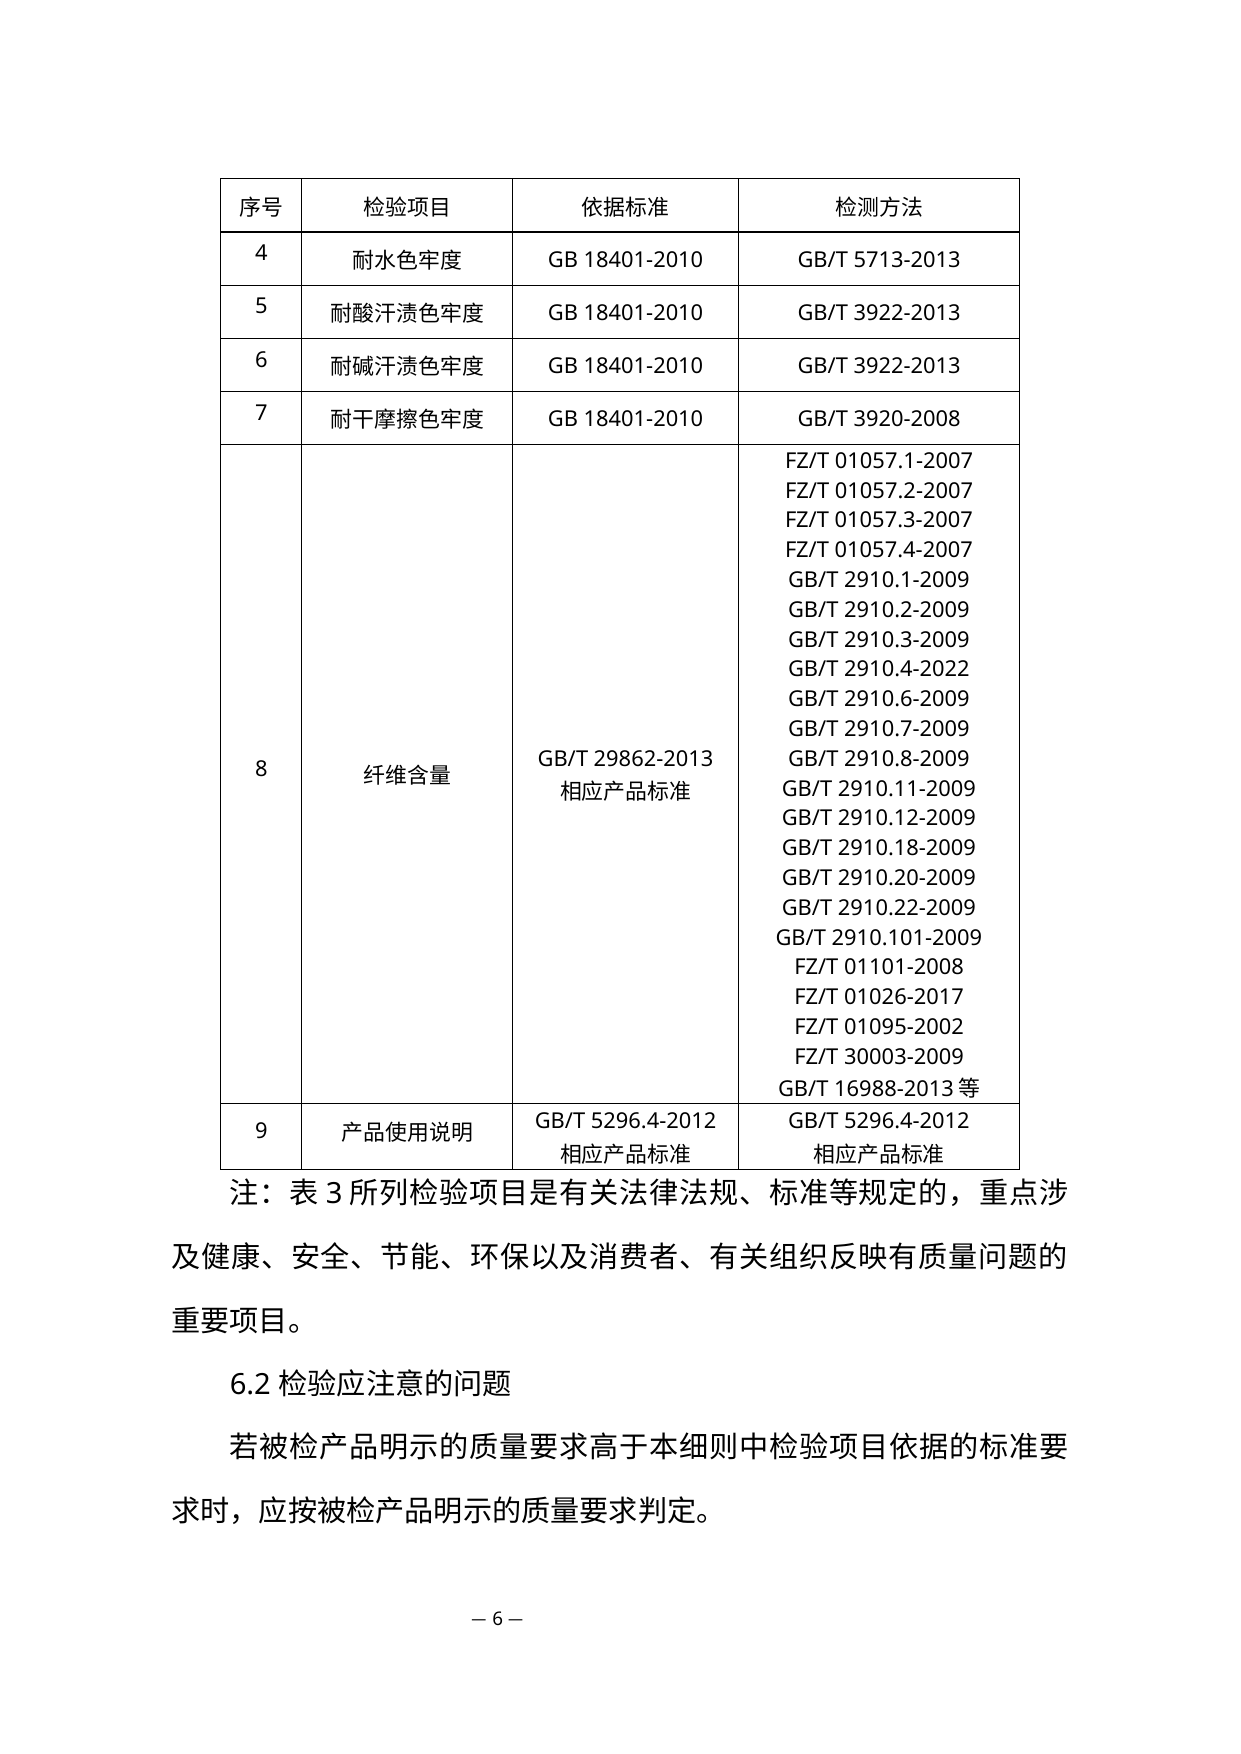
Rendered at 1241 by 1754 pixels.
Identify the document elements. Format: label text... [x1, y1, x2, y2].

table_cell 7 [221, 392, 301, 444]
table_cell GB 18401-2010 [513, 339, 738, 391]
text 若被检产品明示的质量要求高于本细则中检验项目依据的标准要求时，应按被检产品明示的质量要求判定。 [171, 1424, 1069, 1530]
table_cell GB/T 5296.4-2012 相应产品标准 [739, 1104, 1019, 1169]
table_cell 耐水色牢度 [302, 233, 512, 284]
table_cell GB 18401-2010 [513, 286, 738, 338]
table_cell GB 18401-2010 [513, 233, 738, 284]
table_cell GB/T 5296.4-2012 相应产品标准 [513, 1104, 738, 1169]
table_cell GB/T 29862-2013 相应产品标准 [513, 445, 738, 1103]
table_cell 纤维含量 [302, 445, 512, 1103]
table_cell GB 18401-2010 [513, 392, 738, 444]
table_cell 耐碱汗渍色牢度 [302, 339, 512, 391]
table_cell 5 [221, 286, 301, 338]
text 6.2 检验应注意的问题 [171, 1361, 1069, 1403]
table_cell 9 [221, 1104, 301, 1169]
table_header 检验项目 [302, 179, 512, 231]
table_cell GB/T 3922-2013 [739, 286, 1019, 338]
table_header 依据标准 [513, 179, 738, 231]
text 注：表3所列检验项目是有关法律法规、标准等规定的，重点涉及健康、安全、节能、环保以及消费者、有关组织反映有质量问题的重要项目。 [171, 1170, 1069, 1339]
table_header 检测方法 [739, 179, 1019, 231]
table_cell GB/T 3922-2013 [739, 339, 1019, 391]
table_cell 耐干摩擦色牢度 [302, 392, 512, 444]
table_cell 耐酸汗渍色牢度 [302, 286, 512, 338]
table_cell 6 [221, 339, 301, 391]
table_cell GB/T 5713-2013 [739, 233, 1019, 284]
table_cell 4 [221, 233, 301, 284]
table_header 序号 [221, 179, 301, 231]
table_cell 8 [221, 445, 301, 1103]
table_cell FZ/T 01057.1-2007 FZ/T 01057.2-2007 FZ/T 01057.3-2007 FZ/T 01057.4-2007 GB/T 2910.1-2009 GB/T 2910.2-2009 GB/T 2910.3-2009 GB/T 2910.4-2022 GB/T 2910.6-2009 GB/T 2910.7-2009 GB/T 2910.8-2009 GB/T 2910.11-2009 GB/T 2910.12-2009 GB/T 2910.18-2009 GB/T 2910.20-2009 GB/T 2910.22-2009 GB/T 2910.101-2009 FZ/T 01101-2008 FZ/T 01026-2017 FZ/T 01095-2002 FZ/T 30003-2009 GB/T 16988-2013等 [739, 445, 1019, 1103]
table_cell 产品使用说明 [302, 1104, 512, 1169]
table_cell GB/T 3920-2008 [739, 392, 1019, 444]
